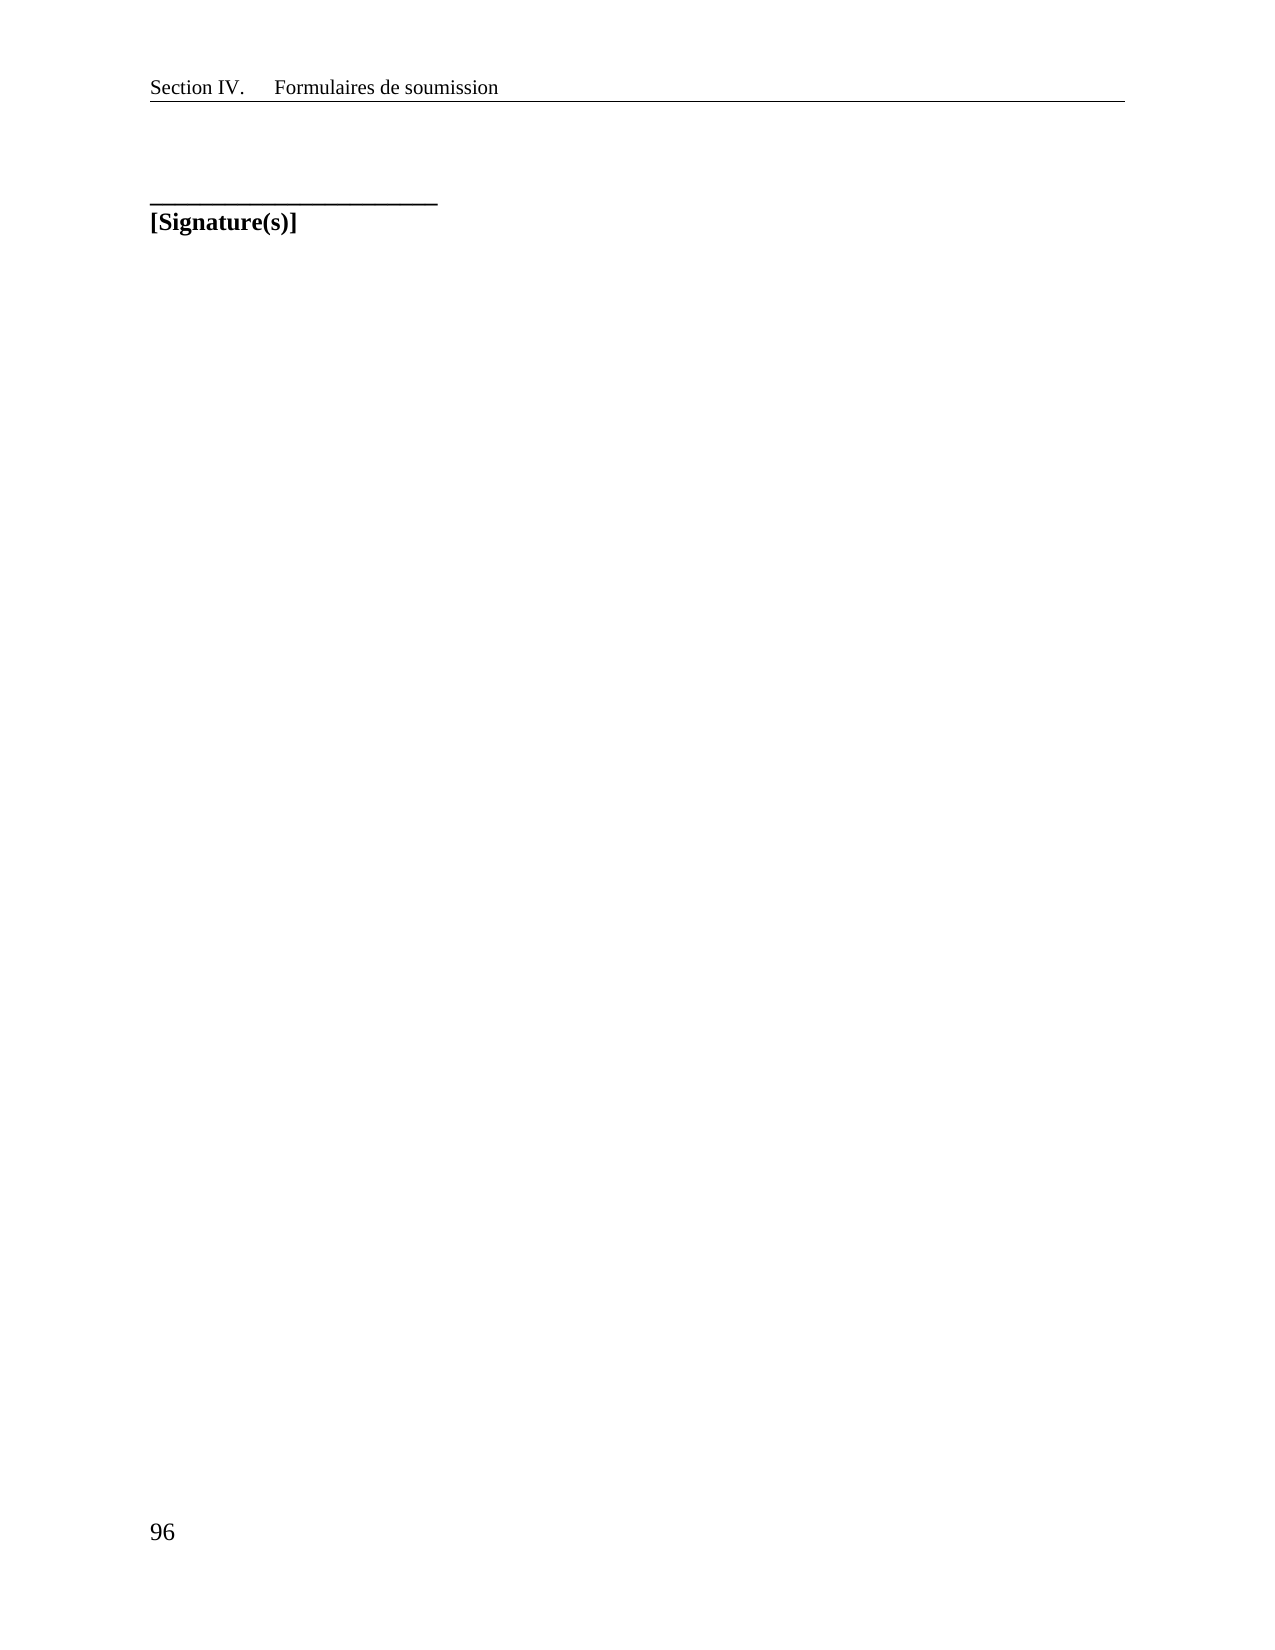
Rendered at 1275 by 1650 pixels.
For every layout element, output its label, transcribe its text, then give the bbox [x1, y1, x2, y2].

text _______________________ [Signature(s)] [150, 179, 1125, 236]
